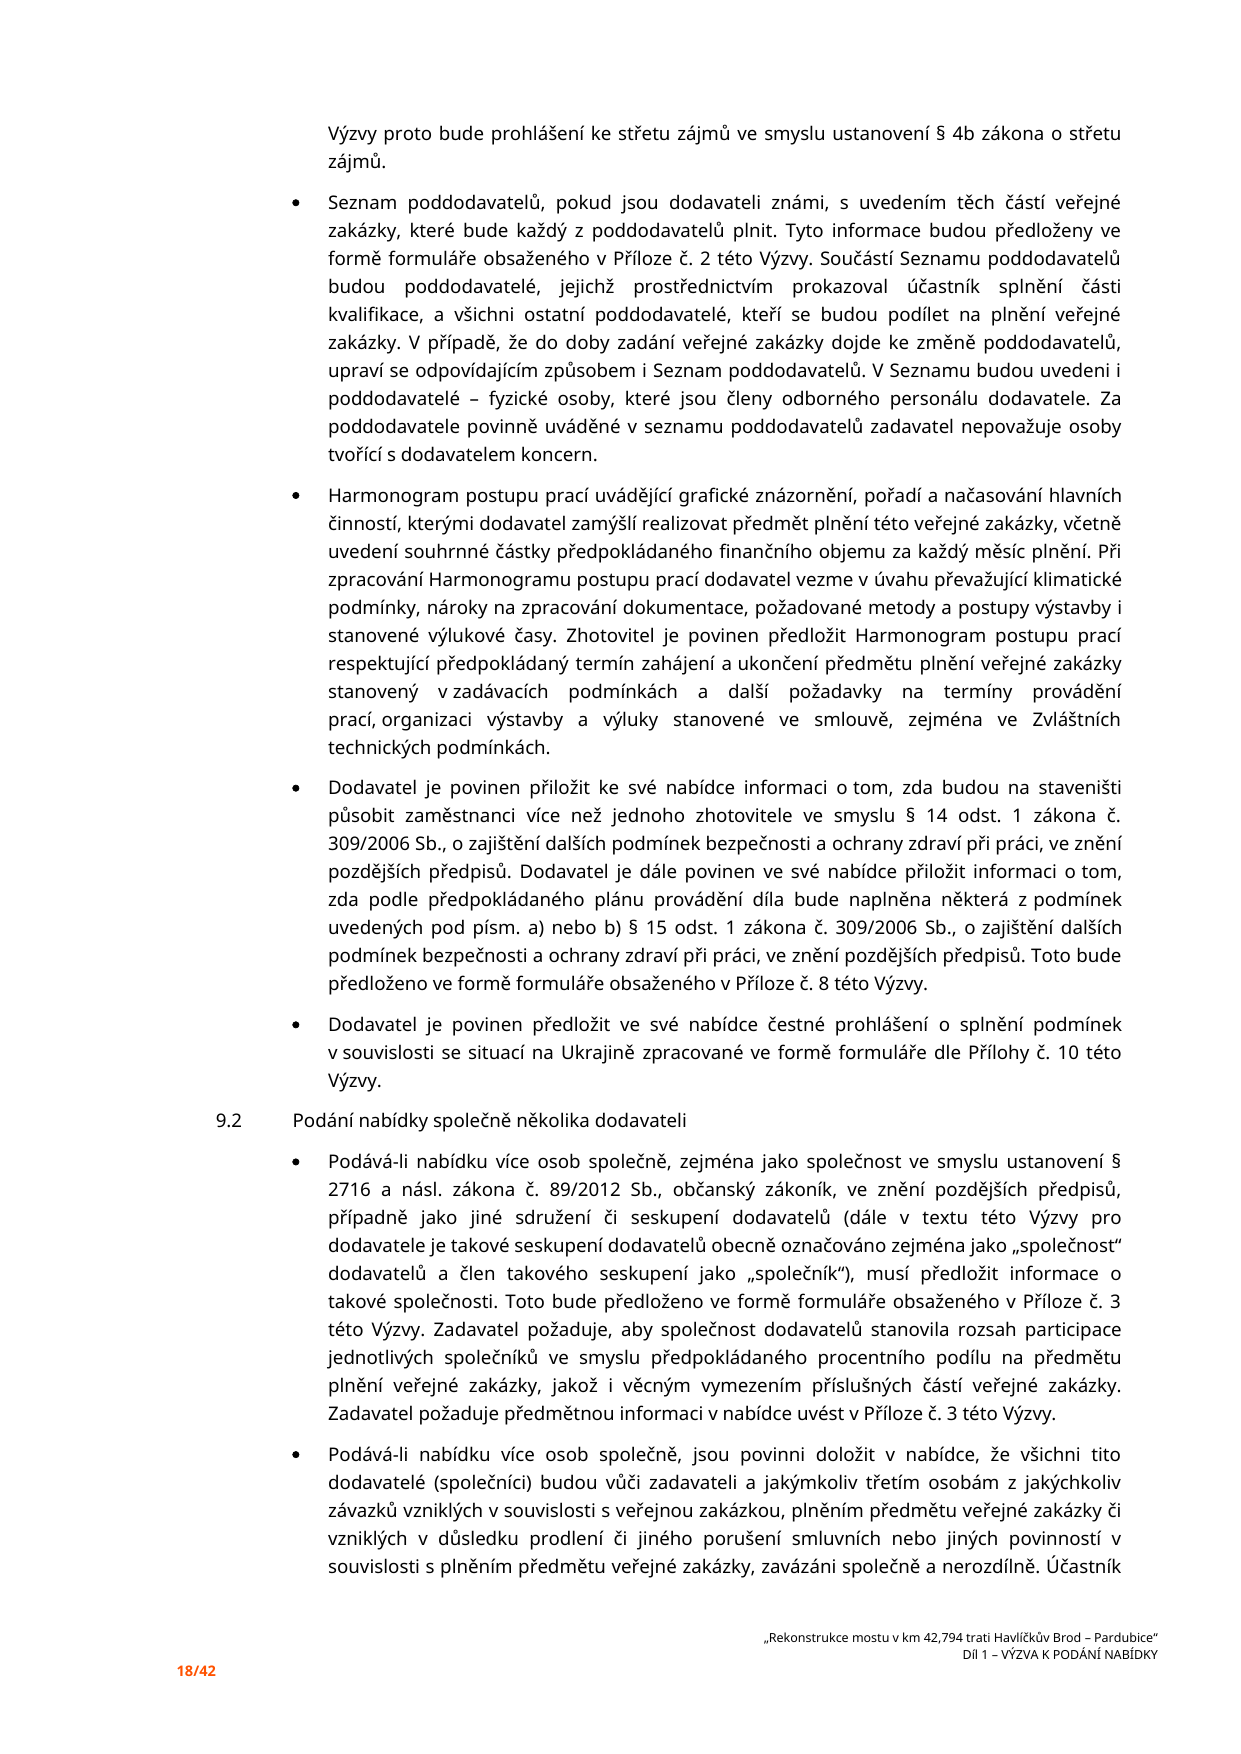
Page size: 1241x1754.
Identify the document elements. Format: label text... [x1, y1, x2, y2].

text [292, 1441, 1122, 1579]
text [292, 121, 1122, 174]
text Seznam poddodavatelů, pokud jsou dodavateli známi, s uvedením těch částí veřejné zakázky, které bude každý z poddodavatelů plnit. Tyto informace budou předloženy ve formě formuláře obsaženého v Příloze č. 2 této Výzvy. Součástí Seznamu poddodavatelů budou poddodavatelé, jejichž prostřednictvím prokazoval účastník splnění části kvalifikace, a všichni ostatní poddodavatelé, kteří se budou podílet na plnění veřejné zakázky. V případě, že do doby zadání veřejné zakázky dojde ke změně poddodavatelů, upraví se odpovídajícím způsobem i Seznam poddodavatelů. V Seznamu budou uvedeni i poddodavatelé – fyzické osoby, které jsou členy odborného personálu dodavatele. Za poddodavatele povinně uváděné v seznamu poddodavatelů zadavatel nepovažuje osoby tvořící s dodavatelem koncern. [292, 189, 1122, 467]
text Harmonogram postupu prací uvádějící grafické znázornění, pořadí a načasování hlavních činností, kterými dodavatel zamýšlí realizovat předmět plnění této veřejné zakázky, včetně uvedení souhrnné částky předpokládaného finančního objemu za každý měsíc plnění. Při zpracování Harmonogramu postupu prací dodavatel vezme v úvahu převažující klimatické podmínky, nároky na zpracování dokumentace, požadované metody a postupy výstavby i stanovené výlukové časy. Zhotovitel je povinen předložit Harmonogram postupu prací respektující předpokládaný termín zahájení a ukončení předmětu plnění veřejné zakázky stanovený v zadávacích podmínkách a další požadavky na termíny provádění prací, organizaci výstavby a výluky stanovené ve smlouvě, zejména ve Zvláštních technických podmínkách. [292, 482, 1122, 759]
text Podává-li nabídku více osob společně, zejména jako společnost ve smyslu ustanovení § 2716 a násl. zákona č. 89/2012 Sb., občanský zákoník, ve znění pozdějších předpisů, případně jako jiné sdružení či seskupení dodavatelů (dále v textu této Výzvy pro dodavatele je takové seskupení dodavatelů obecně označováno zejména jako „společnost“ dodavatelů a člen takového seskupení jako „společník“), musí předložit informace o takové společnosti. Toto bude předloženo ve formě formuláře obsaženého v Příloze č. 3 této Výzvy. Zadavatel požaduje, aby společnost dodavatelů stanovila rozsah participace jednotlivých společníků ve smyslu předpokládaného procentního podílu na předmětu plnění veřejné zakázky, jakož i věcným vymezením příslušných částí veřejné zakázky. Zadavatel požaduje předmětnou informaci v nabídce uvést v Příloze č. 3 této Výzvy. [292, 1148, 1122, 1426]
text Dodavatel je povinen přiložit ke své nabídce informaci o tom, zda budou na staveništi působit zaměstnanci více než jednoho zhotovitele ve smyslu § 14 odst. 1 zákona č. 309/2006 Sb., o zajištění dalších podmínek bezpečnosti a ochrany zdraví při práci, ve znění pozdějších předpisů. Dodavatel je dále povinen ve své nabídce přiložit informaci o tom, zda podle předpokládaného plánu provádění díla bude naplněna některá z podmínek uvedených pod písm. a) nebo b) § 15 odst. 1 zákona č. 309/2006 Sb., o zajištění dalších podmínek bezpečnosti a ochrany zdraví při práci, ve znění pozdějších předpisů. Toto bude předloženo ve formě formuláře obsaženého v Příloze č. 8 této Výzvy. [292, 774, 1122, 996]
text Podání nabídky společně několika dodavateli [216, 1108, 1122, 1133]
text Dodavatel je povinen předložit ve své nabídce čestné prohlášení o splnění podmínek v souvislosti se situací na Ukrajině zpracované ve formě formuláře dle Přílohy č. 10 této Výzvy. [292, 1011, 1122, 1093]
